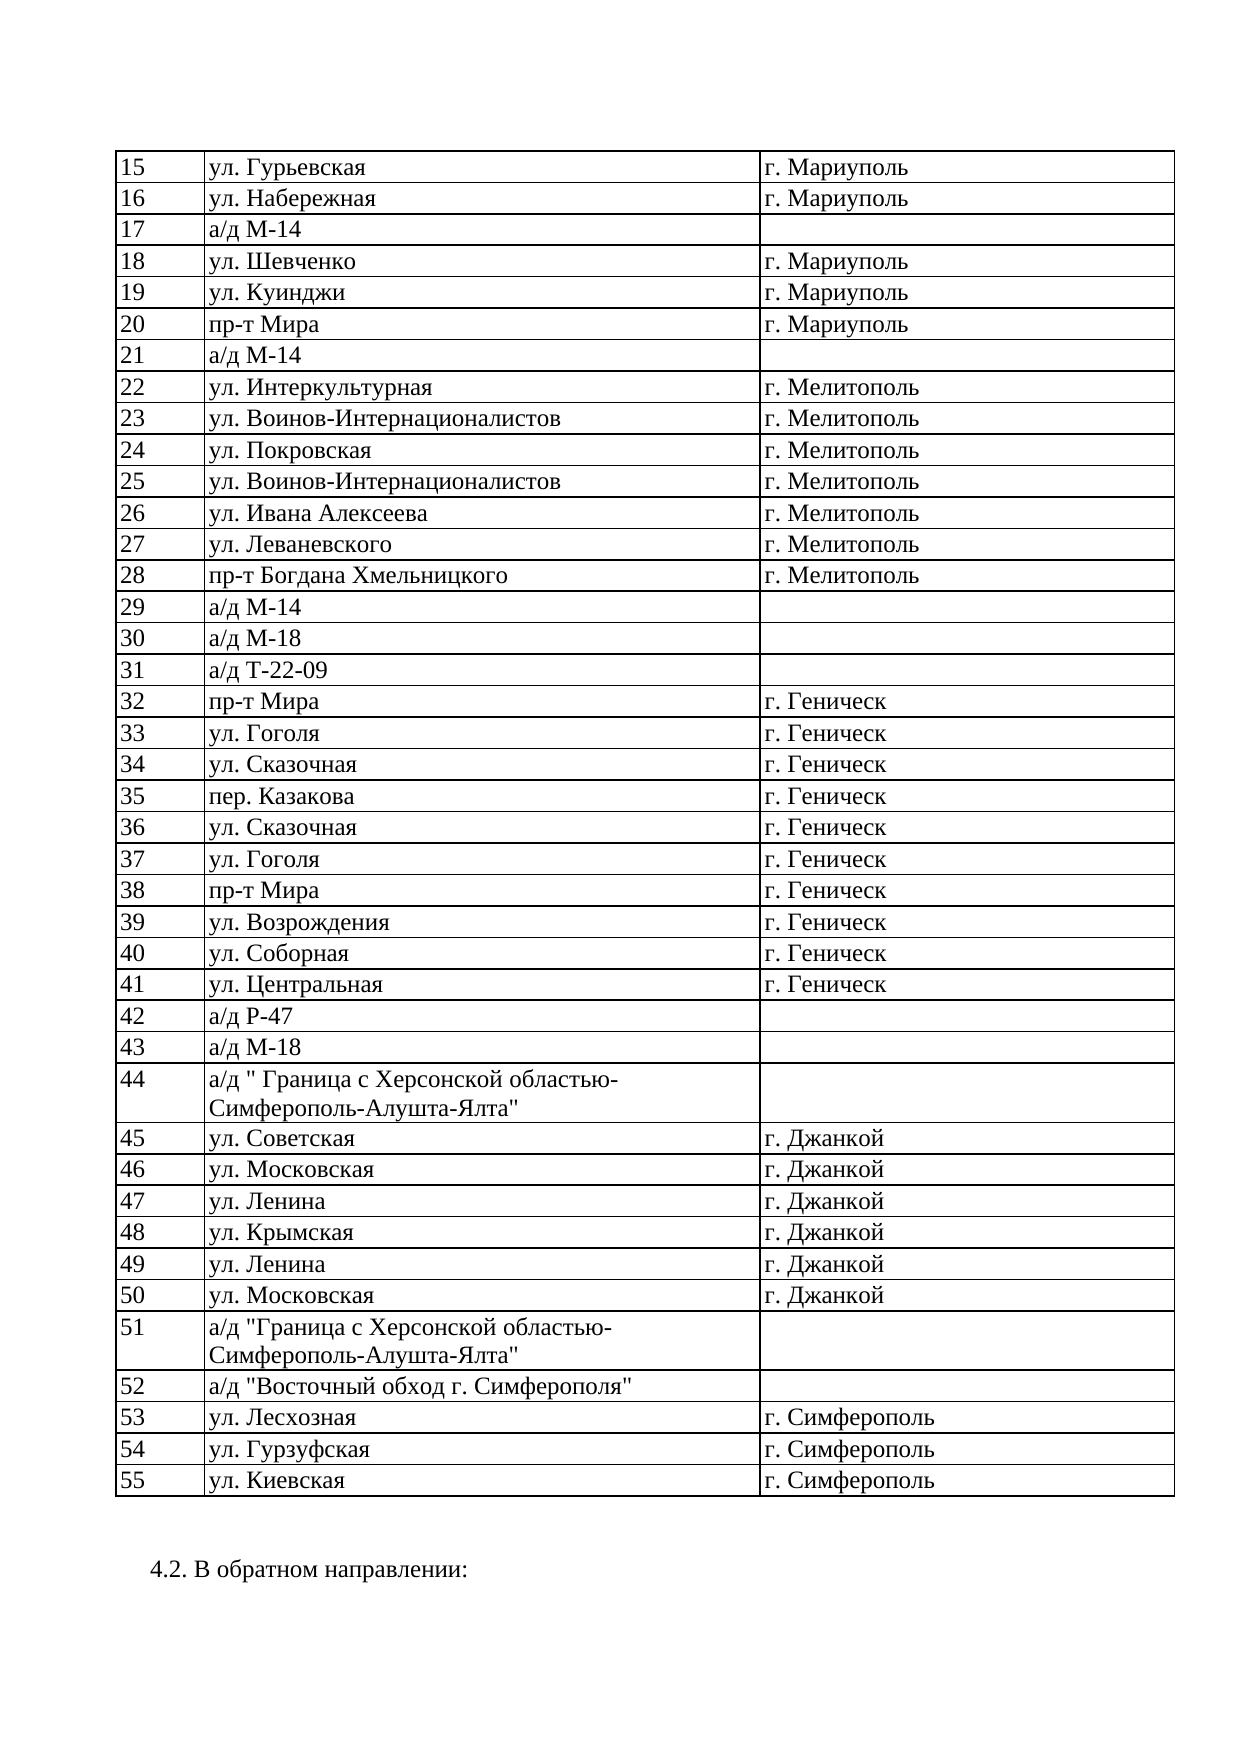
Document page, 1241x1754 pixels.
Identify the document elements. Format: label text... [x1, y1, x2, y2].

table_cell г. Мариуполь [761, 152, 1174, 181]
table_cell ул. Шевченко [205, 246, 759, 276]
table_cell 51 [117, 1312, 204, 1369]
table_cell [761, 655, 1174, 685]
table_cell ул. Ленина [205, 1249, 759, 1279]
table_cell 23 [117, 403, 204, 433]
table_cell г. Геническ [761, 749, 1174, 779]
table_cell 50 [117, 1280, 204, 1310]
table_cell 25 [117, 466, 204, 496]
table_cell 43 [117, 1032, 204, 1062]
table_cell 38 [117, 875, 204, 905]
table_cell г. Мелитополь [761, 403, 1174, 433]
table_cell г. Геническ [761, 938, 1174, 968]
table_cell г. Симферополь [761, 1465, 1174, 1495]
table_cell [761, 1032, 1174, 1062]
table_cell 42 [117, 1001, 204, 1031]
table_cell а/д "Восточный обход г. Симферополя" [205, 1371, 759, 1401]
table_cell [761, 340, 1174, 370]
table_cell ул. Центральная [205, 970, 759, 999]
table_cell пр-т Мира [205, 875, 759, 905]
table_cell 39 [117, 907, 204, 936]
table_cell 34 [117, 749, 204, 779]
table_cell ул. Гурьевская [205, 152, 759, 181]
table_cell ул. Леваневского [205, 529, 759, 559]
table_cell 19 [117, 277, 204, 307]
table_cell ул. Киевская [205, 1465, 759, 1495]
table_cell 35 [117, 781, 204, 811]
table_cell 18 [117, 246, 204, 276]
table_cell ул. Возрождения [205, 907, 759, 936]
table_cell 26 [117, 498, 204, 527]
table_cell [761, 1312, 1174, 1369]
table_cell ул. Интеркультурная [205, 372, 759, 402]
table_cell [761, 1064, 1174, 1121]
table_cell г. Мелитополь [761, 561, 1174, 590]
table_cell г. Мелитополь [761, 529, 1174, 559]
table_cell 21 [117, 340, 204, 370]
table_cell 17 [117, 215, 204, 244]
table_cell г. Мелитополь [761, 498, 1174, 527]
table_cell г. Геническ [761, 970, 1174, 999]
table_cell 54 [117, 1434, 204, 1463]
table_cell 15 [117, 152, 204, 181]
table_cell [761, 215, 1174, 244]
table_cell 29 [117, 592, 204, 622]
table_cell а/д М-18 [205, 1032, 759, 1062]
table_cell г. Мариуполь [761, 277, 1174, 307]
table_cell 45 [117, 1123, 204, 1153]
table_cell 24 [117, 435, 204, 464]
table_cell ул. Советская [205, 1123, 759, 1153]
table_cell [761, 592, 1174, 622]
table_cell г. Джанкой [761, 1123, 1174, 1153]
table_cell г. Геническ [761, 875, 1174, 905]
table_cell ул. Воинов-Интернационалистов [205, 403, 759, 433]
table_cell а/д Р-47 [205, 1001, 759, 1031]
table_cell 22 [117, 372, 204, 402]
table_cell ул. Воинов-Интернационалистов [205, 466, 759, 496]
table_cell 55 [117, 1465, 204, 1495]
table_cell г. Мариуполь [761, 246, 1174, 276]
table_cell г. Джанкой [761, 1280, 1174, 1310]
table_cell г. Симферополь [761, 1434, 1174, 1463]
table_cell ул. Крымская [205, 1217, 759, 1247]
table_cell г. Геническ [761, 718, 1174, 748]
table_cell г. Джанкой [761, 1155, 1174, 1184]
table_cell а/д Т-22-09 [205, 655, 759, 685]
table_cell ул. Гоголя [205, 718, 759, 748]
table_cell 20 [117, 309, 204, 339]
table_cell пр-т Богдана Хмельницкого [205, 561, 759, 590]
table_cell [761, 1371, 1174, 1401]
table_cell ул. Московская [205, 1155, 759, 1184]
table_cell г. Джанкой [761, 1217, 1174, 1247]
text 4.2. В обратном направлении: [150, 1554, 1090, 1583]
table_cell пер. Казакова [205, 781, 759, 811]
table_cell г. Мариуполь [761, 183, 1174, 213]
table_cell 48 [117, 1217, 204, 1247]
table_cell пр-т Мира [205, 309, 759, 339]
table_cell 36 [117, 812, 204, 842]
table_cell 31 [117, 655, 204, 685]
table_cell г. Геническ [761, 686, 1174, 716]
table_cell пр-т Мира [205, 686, 759, 716]
table_cell а/д М-14 [205, 592, 759, 622]
table_cell 53 [117, 1402, 204, 1432]
table_cell 30 [117, 623, 204, 653]
table_cell ул. Соборная [205, 938, 759, 968]
table_cell г. Геническ [761, 781, 1174, 811]
table_cell ул. Ленина [205, 1186, 759, 1216]
table_cell г. Симферополь [761, 1402, 1174, 1432]
table_cell а/д "Граница с Херсонской областью-Симферополь-Алушта-Ялта" [205, 1312, 759, 1369]
table_cell а/д М-14 [205, 215, 759, 244]
table_cell а/д М-14 [205, 340, 759, 370]
table_cell г. Мелитополь [761, 372, 1174, 402]
table_cell [761, 1001, 1174, 1031]
table_cell 44 [117, 1064, 204, 1121]
table_cell ул. Лесхозная [205, 1402, 759, 1432]
table_cell ул. Сказочная [205, 749, 759, 779]
table_cell 27 [117, 529, 204, 559]
table_cell г. Мелитополь [761, 466, 1174, 496]
table_cell 16 [117, 183, 204, 213]
table_cell 46 [117, 1155, 204, 1184]
table_cell 28 [117, 561, 204, 590]
table_cell ул. Гоголя [205, 844, 759, 873]
table_cell г. Геническ [761, 812, 1174, 842]
table_cell а/д М-18 [205, 623, 759, 653]
table_cell ул. Куинджи [205, 277, 759, 307]
table_cell а/д " Граница с Херсонской областью-Симферополь-Алушта-Ялта" [205, 1064, 759, 1121]
table_cell 32 [117, 686, 204, 716]
table_cell ул. Сказочная [205, 812, 759, 842]
table_cell 33 [117, 718, 204, 748]
table_cell г. Геническ [761, 907, 1174, 936]
table_cell 40 [117, 938, 204, 968]
table_cell 47 [117, 1186, 204, 1216]
table_cell г. Геническ [761, 844, 1174, 873]
table_cell ул. Ивана Алексеева [205, 498, 759, 527]
table_cell ул. Московская [205, 1280, 759, 1310]
table_cell г. Мелитополь [761, 435, 1174, 464]
table_cell ул. Набережная [205, 183, 759, 213]
table_cell ул. Покровская [205, 435, 759, 464]
table_cell 41 [117, 970, 204, 999]
table_cell [761, 623, 1174, 653]
table_cell ул. Гурзуфская [205, 1434, 759, 1463]
table_cell 52 [117, 1371, 204, 1401]
table_cell 37 [117, 844, 204, 873]
table_cell 49 [117, 1249, 204, 1279]
table_cell г. Джанкой [761, 1186, 1174, 1216]
table_cell г. Джанкой [761, 1249, 1174, 1279]
table_cell г. Мариуполь [761, 309, 1174, 339]
